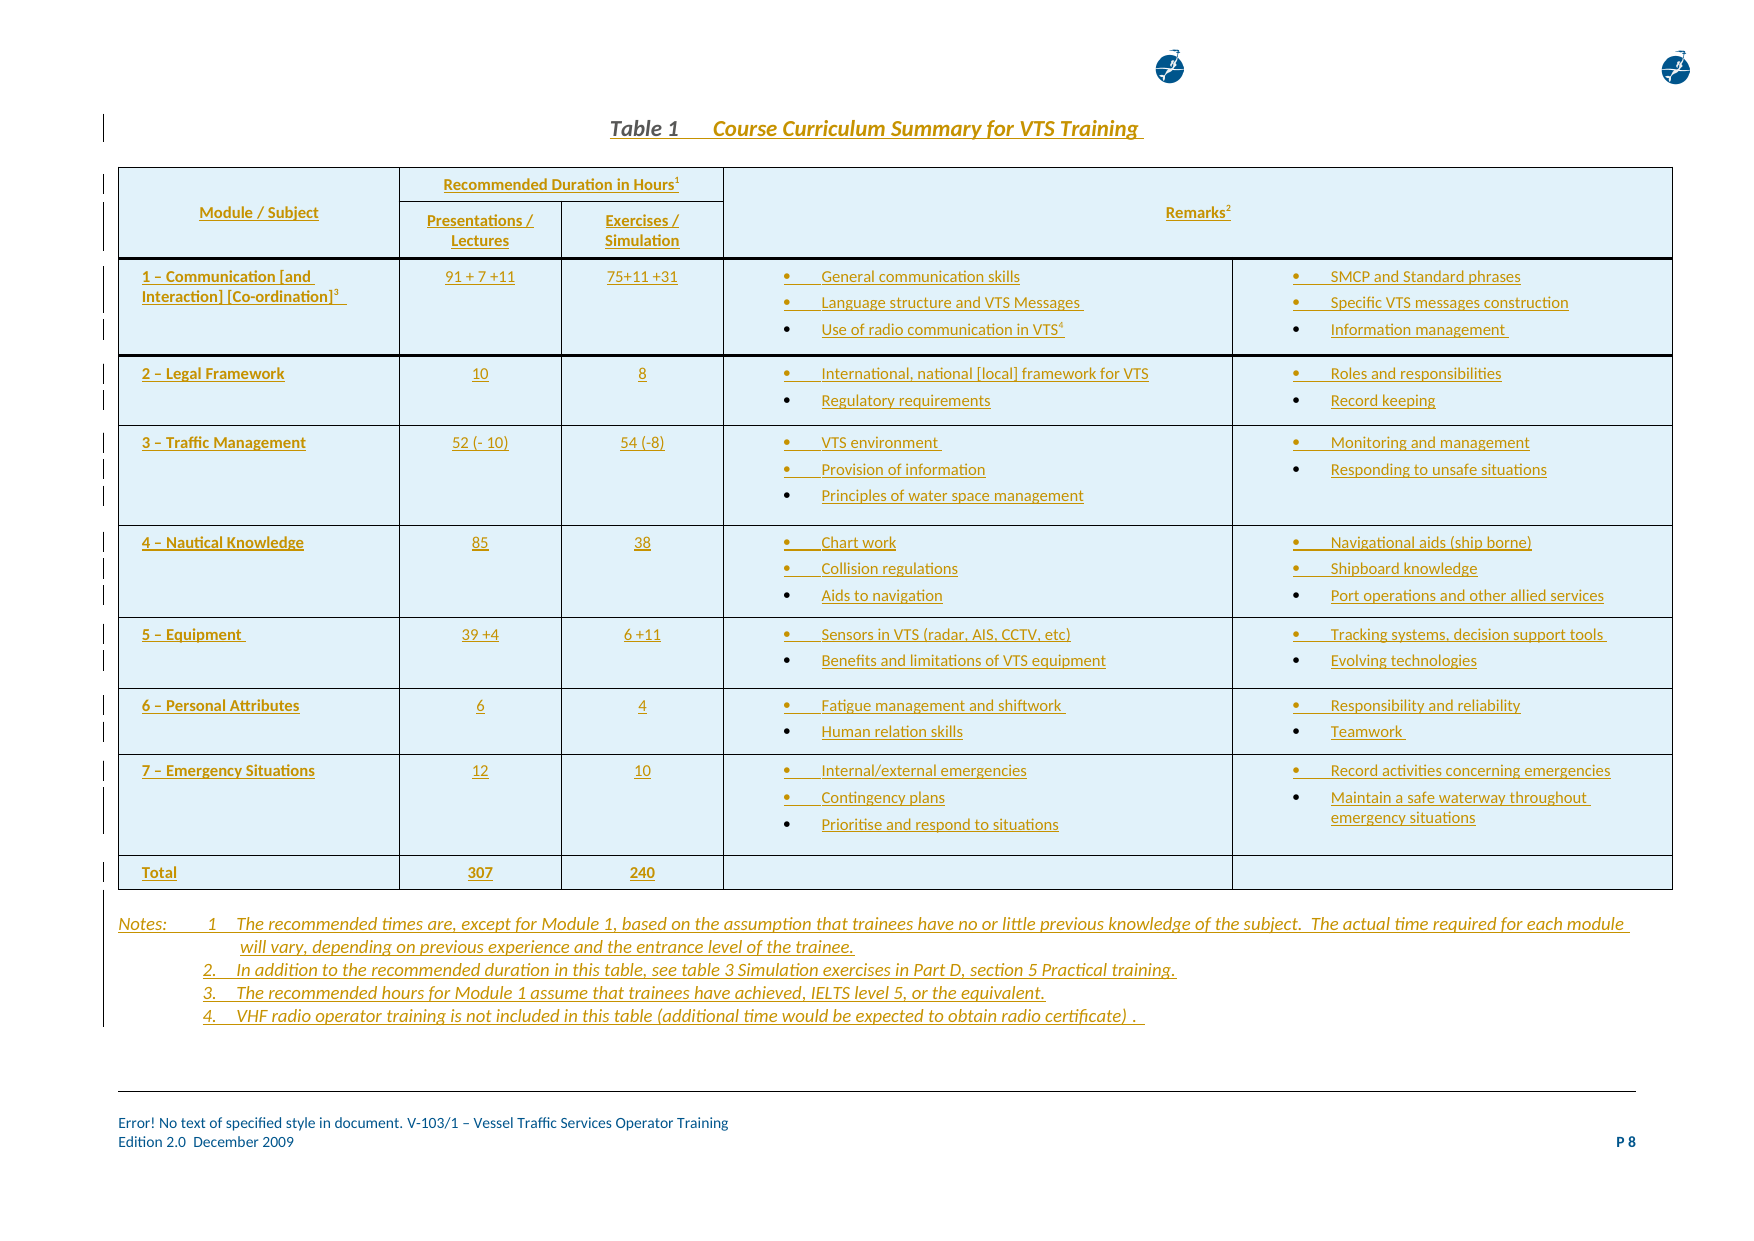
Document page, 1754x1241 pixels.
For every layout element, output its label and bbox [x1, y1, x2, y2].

picture [1124, 0, 1243, 118]
picture [1630, 0, 1749, 119]
